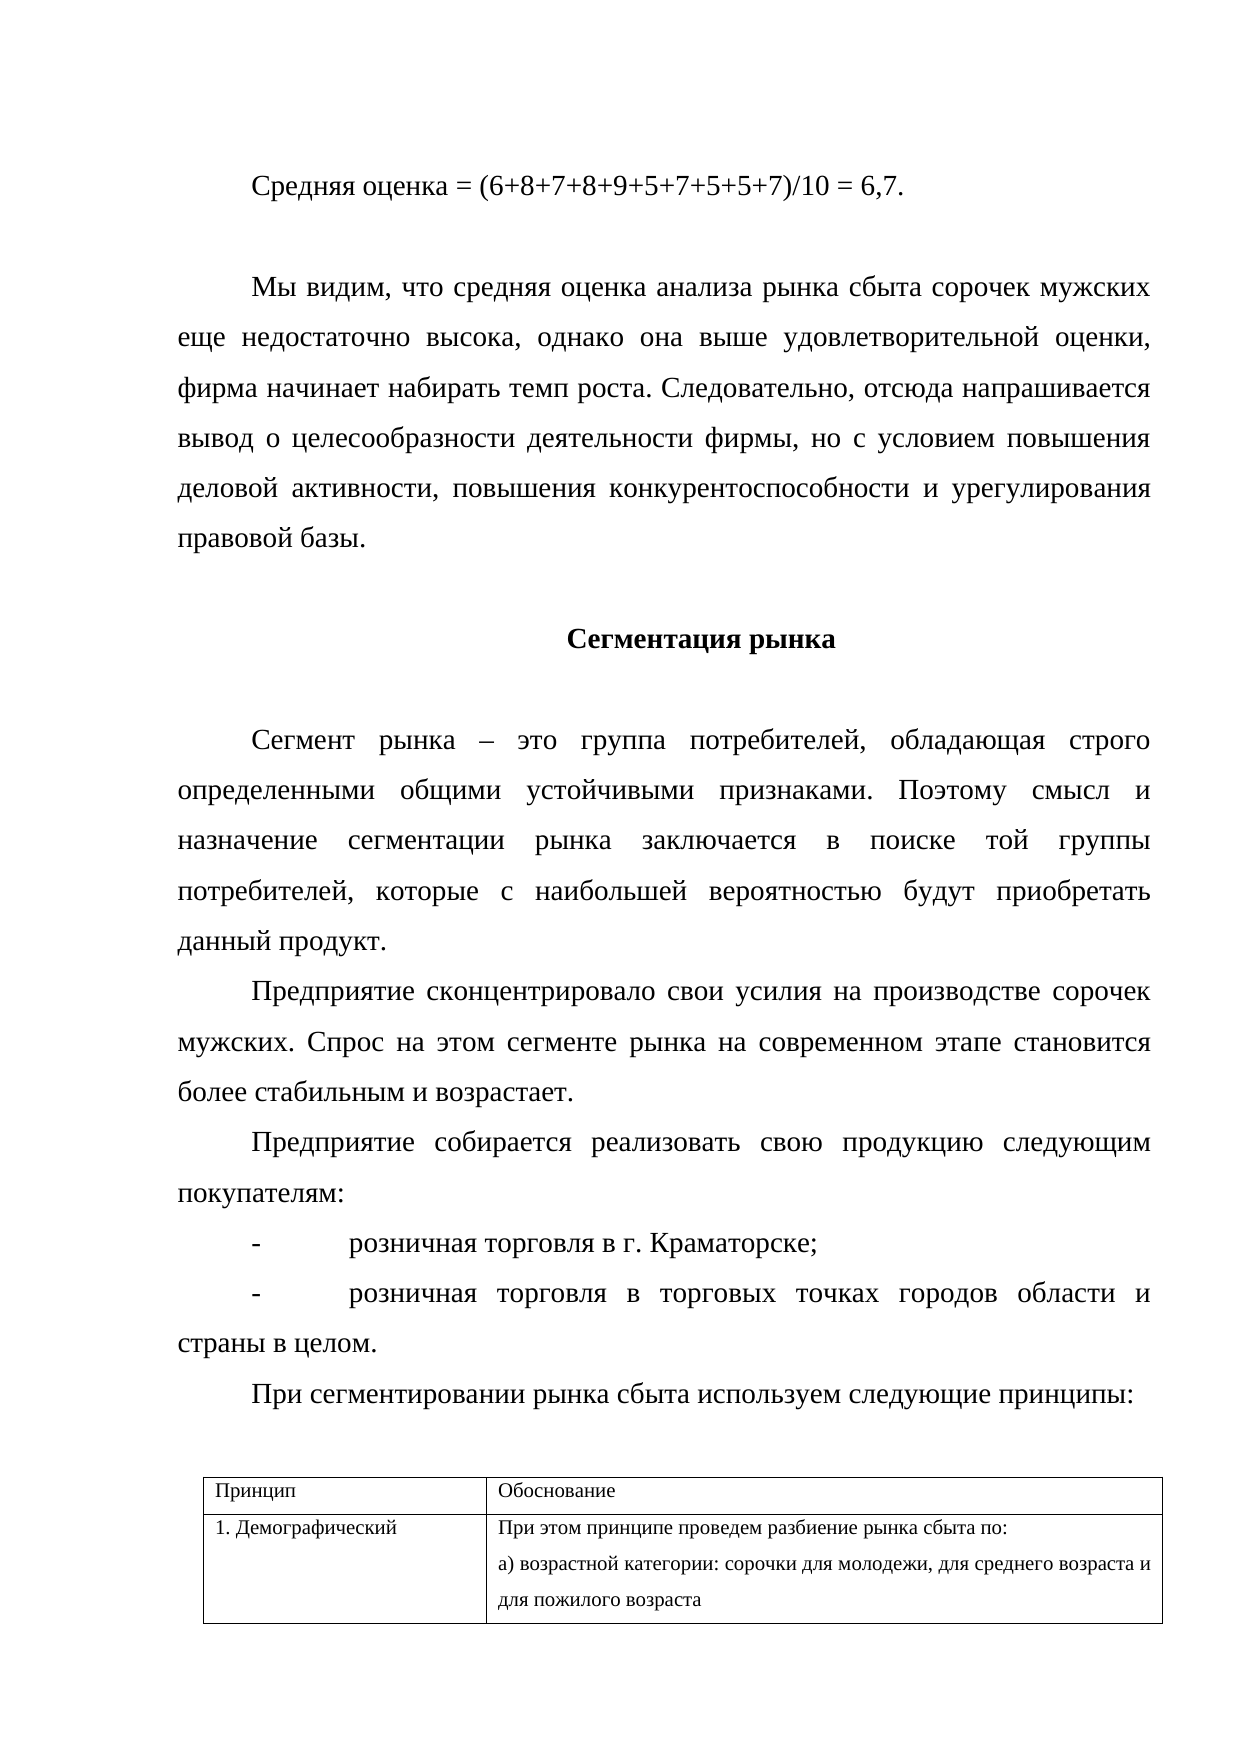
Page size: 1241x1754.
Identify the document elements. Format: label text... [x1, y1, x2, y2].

text Сегмент рынка – это группа потребителей, обладающая строго определенными общими устойчивыми признаками. Поэтому смысл и назначение сегментации рынка заключается в поиске той группы потребителей, которые с наибольшей вероятностью будут приобретать данный продукт. [177, 722, 1152, 957]
table_header Принцип [204, 1478, 486, 1514]
text Предприятие сконцентрировало свои усилия на производстве сорочек мужских. Спрос на этом сегменте рынка на современном этапе становится более стабильным и возрастает. [177, 973, 1152, 1108]
list розничная торговля в г. Краматорске; [177, 1225, 1152, 1258]
text Сегментация рынка [251, 621, 1152, 655]
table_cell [487, 1515, 1162, 1623]
text Предприятие собирается реализовать свою продукцию следующим покупателям: [177, 1124, 1152, 1208]
list розничная торговля в торговых точках городов области и страны в целом. [177, 1275, 1152, 1359]
list При сегментировании рынка сбыта используем следующие принципы: [177, 1376, 1152, 1409]
table_cell 1. Демографический [204, 1515, 486, 1623]
text Мы видим, что средняя оценка анализа рынка сбыта сорочек мужских еще недостаточно высока, однако она выше удовлетворительной оценки, фирма начинает набирать темп роста. Следовательно, отсюда напрашивается вывод о целесообразности деятельности фирмы, но с условием повышения деловой активности, повышения конкурентоспособности и урегулирования правовой базы. [177, 269, 1152, 554]
table_header Обоснование [487, 1478, 1162, 1514]
text Средняя оценка = (6+8+7+8+9+5+7+5+5+7)/10 = 6,7. [177, 168, 1152, 202]
